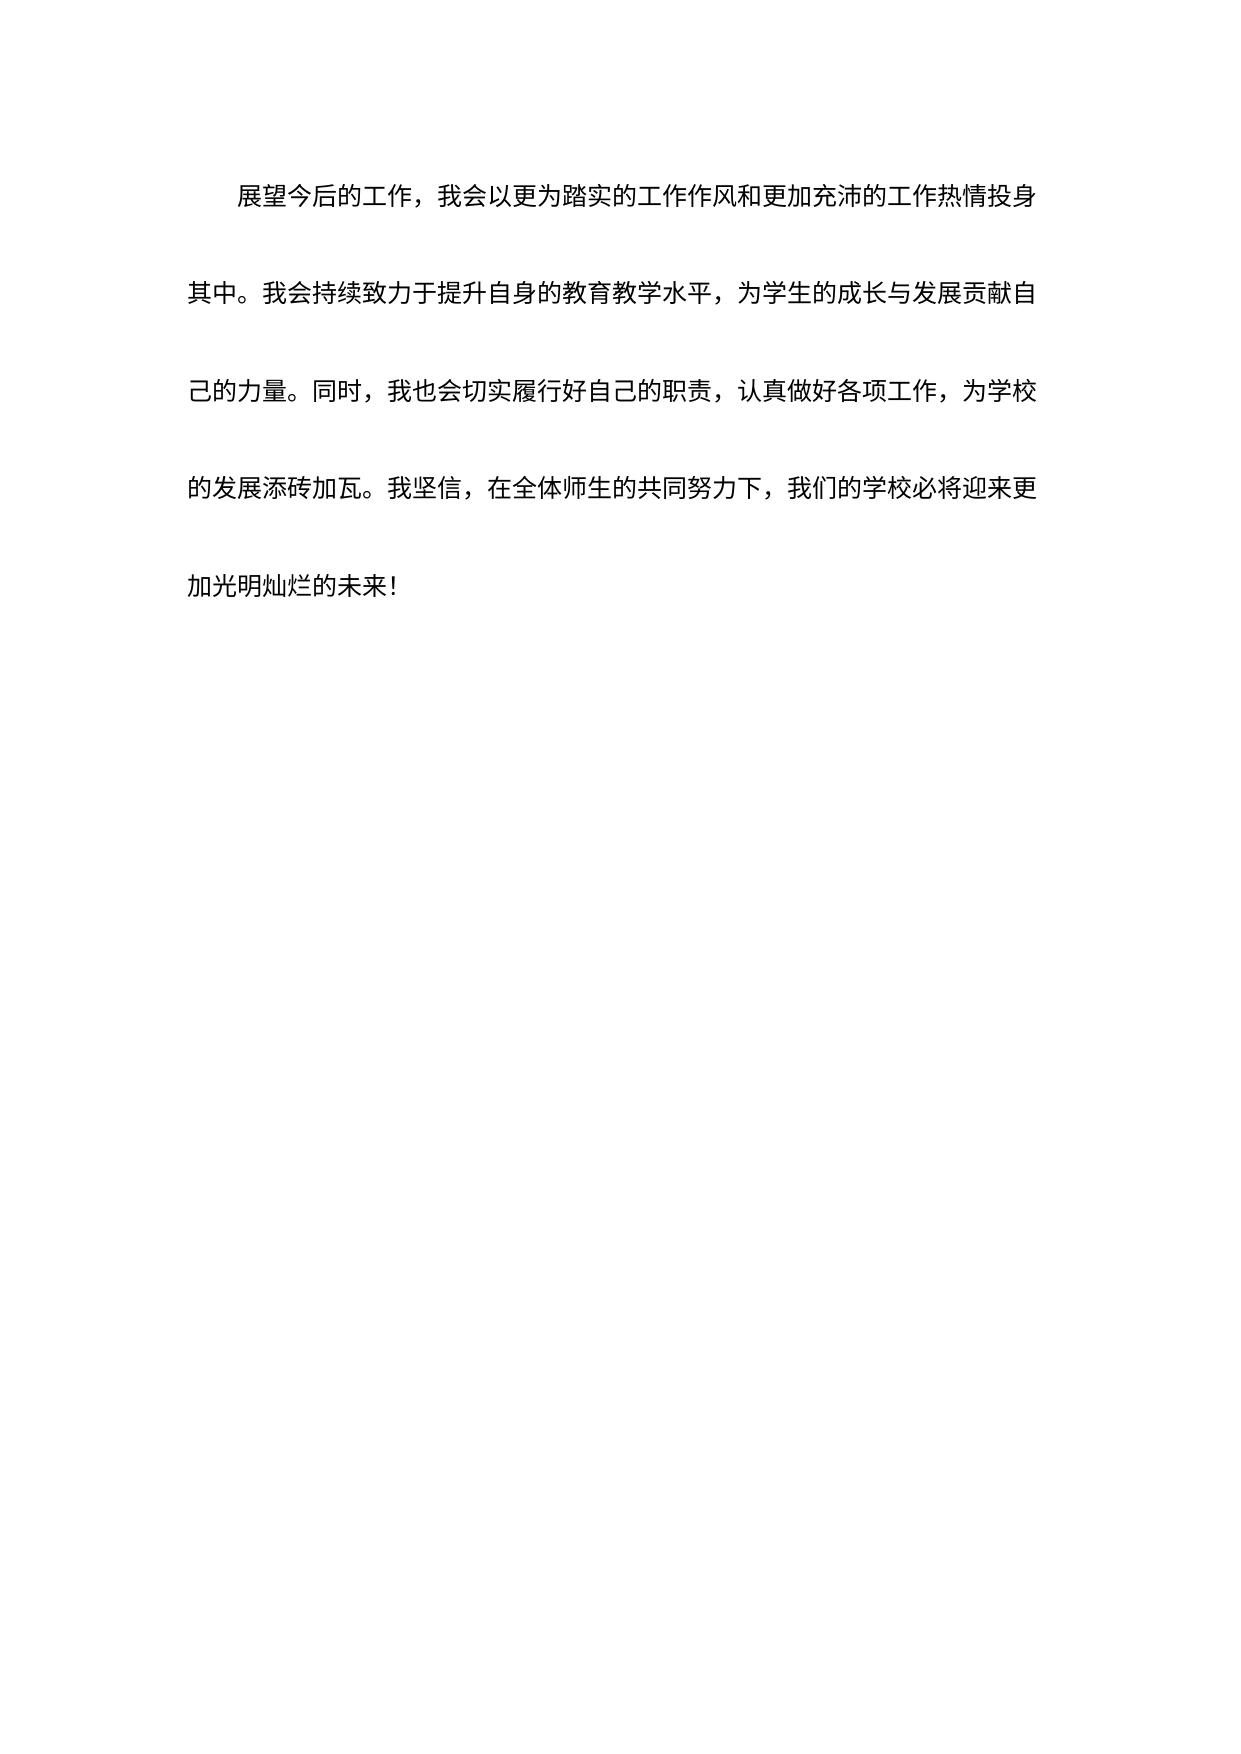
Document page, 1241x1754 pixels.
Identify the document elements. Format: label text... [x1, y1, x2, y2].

text 展望今后的工作，我会以更为踏实的工作作风和更加充沛的工作热情投身其中。我会持续致力于提升自身的教育教学水平，为学生的成长与发展贡献自己的力量。同时，我也会切实履行好自己的职责，认真做好各项工作，为学校的发展添砖加瓦。我坚信，在全体师生的共同努力下，我们的学校必将迎来更加光明灿烂的未来！ [187, 162, 1053, 617]
